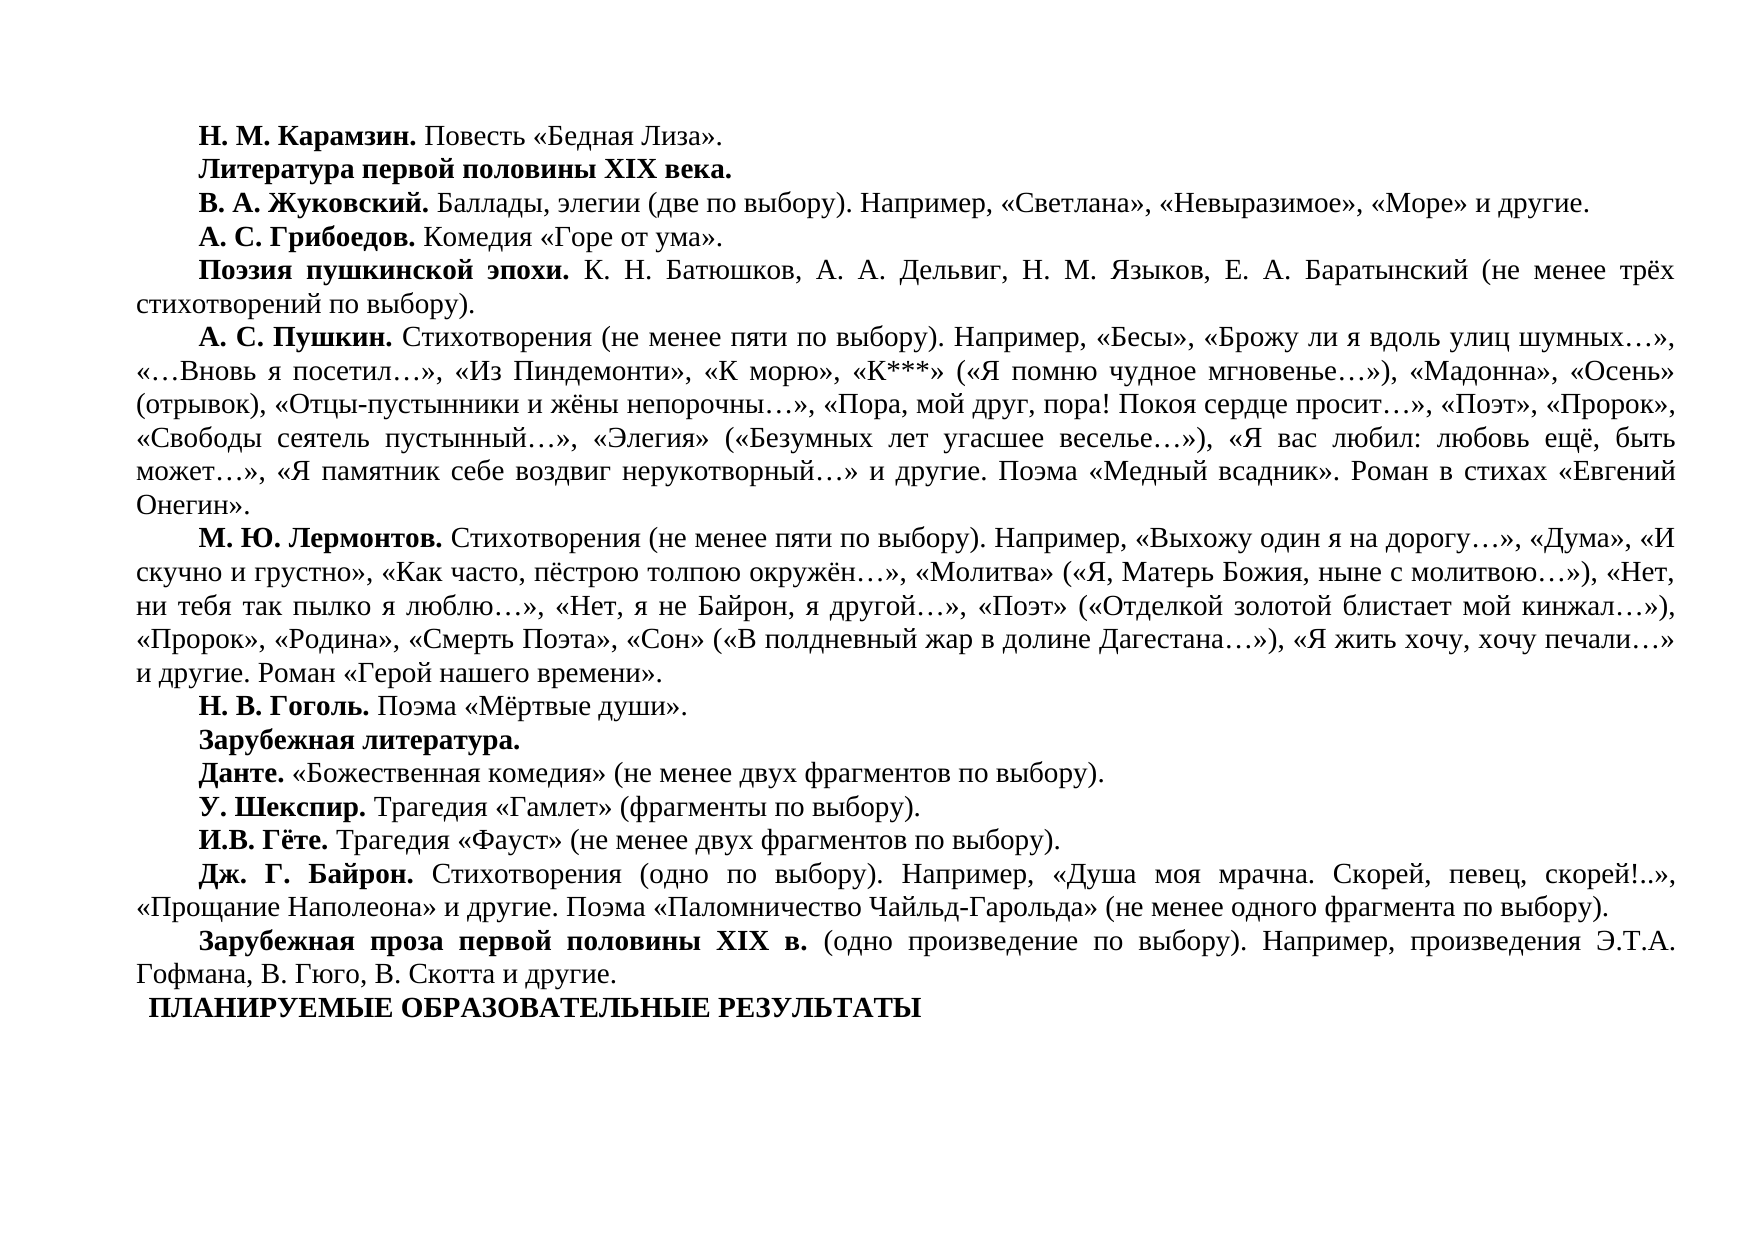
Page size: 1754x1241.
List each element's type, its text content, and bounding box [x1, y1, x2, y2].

text М. Ю. Лермонтов. Стихотворения (не менее пяти по выбору). Например, «Выхожу один я на дорогу…», «Дума», «И скучно и грустно», «Как часто, пёстрою толпою окружён…», «Молитва» («Я, Матерь Божия, ныне с молитвою…»), «Нет, ни тебя так пылко я люблю…», «Нет, я не Байрон, я другой…», «Поэт» («Отделкой золотой блистает мой кинжал…»), «Пророк», «Родина», «Смерть Поэта», «Сон» («В полдневный жар в долине Дагестана…»), «Я жить хочу, хочу печали…» и другие. Роман «Герой нашего времени». [136, 521, 1677, 688]
text У. Шекспир. Трагедия «Гамлет» (фрагменты по выбору). [136, 789, 1677, 822]
text Зарубежная проза первой половины XIX в. (одно произведение по выбору). Например, произведения Э.Т.А. Гофмана, В. Гюго, В. Скотта и другие. [136, 923, 1677, 990]
text Дж. Г. Байрон. Стихотворения (одно по выбору). Например, «Душа моя мрачна. Скорей, певец, скорей!..», «Прощание Наполеона» и другие. Поэма «Паломничество Чайльд-Гарольда» (не менее одного фрагмента по выбору). [136, 856, 1677, 923]
text Литература первой половины XIX века. [136, 152, 1677, 185]
text Н. М. Карамзин. Повесть «Бедная Лиза». [136, 118, 1677, 152]
text Н. В. Гоголь. Поэма «Мёртвые души». [136, 688, 1677, 722]
text Данте. «Божественная комедия» (не менее двух фрагментов по выбору). [136, 755, 1677, 789]
text Зарубежная литература. [136, 722, 1677, 755]
text А. С. Пушкин. Стихотворения (не менее пяти по выбору). Например, «Бесы», «Брожу ли я вдоль улиц шумных…», «…Вновь я посетил…», «Из Пиндемонти», «К морю», «К***» («Я помню чудное мгновенье…»), «Мадонна», «Осень» (отрывок), «Отцы-пустынники и жёны непорочны…», «Пора, мой друг, пора! Покоя сердце просит…», «Поэт», «Пророк», «Свободы сеятель пустынный…», «Элегия» («Безумных лет угасшее веселье…»), «Я вас любил: любовь ещё, быть может…», «Я памятник себе воздвиг нерукотворный…» и другие. Поэма «Медный всадник». Роман в стихах «Евгений Онегин». [136, 319, 1677, 521]
text А. С. Грибоедов. Комедия «Горе от ума». [136, 219, 1677, 252]
text И.В. Гёте. Трагедия «Фауст» (не менее двух фрагментов по выбору). [136, 822, 1677, 856]
text В. А. Жуковский. Баллады, элегии (две по выбору). Например, «Светлана», «Невыразимое», «Море» и другие. [136, 185, 1677, 219]
text ПЛАНИРУЕМЫЕ ОБРАЗОВАТЕЛЬНЫЕ РЕЗУЛЬТАТЫ [148, 990, 1677, 1024]
text Поэзия пушкинской эпохи. К. Н. Батюшков, А. А. Дельвиг, Н. М. Языков, Е. А. Баратынский (не менее трёх стихотворений по выбору). [136, 252, 1677, 319]
